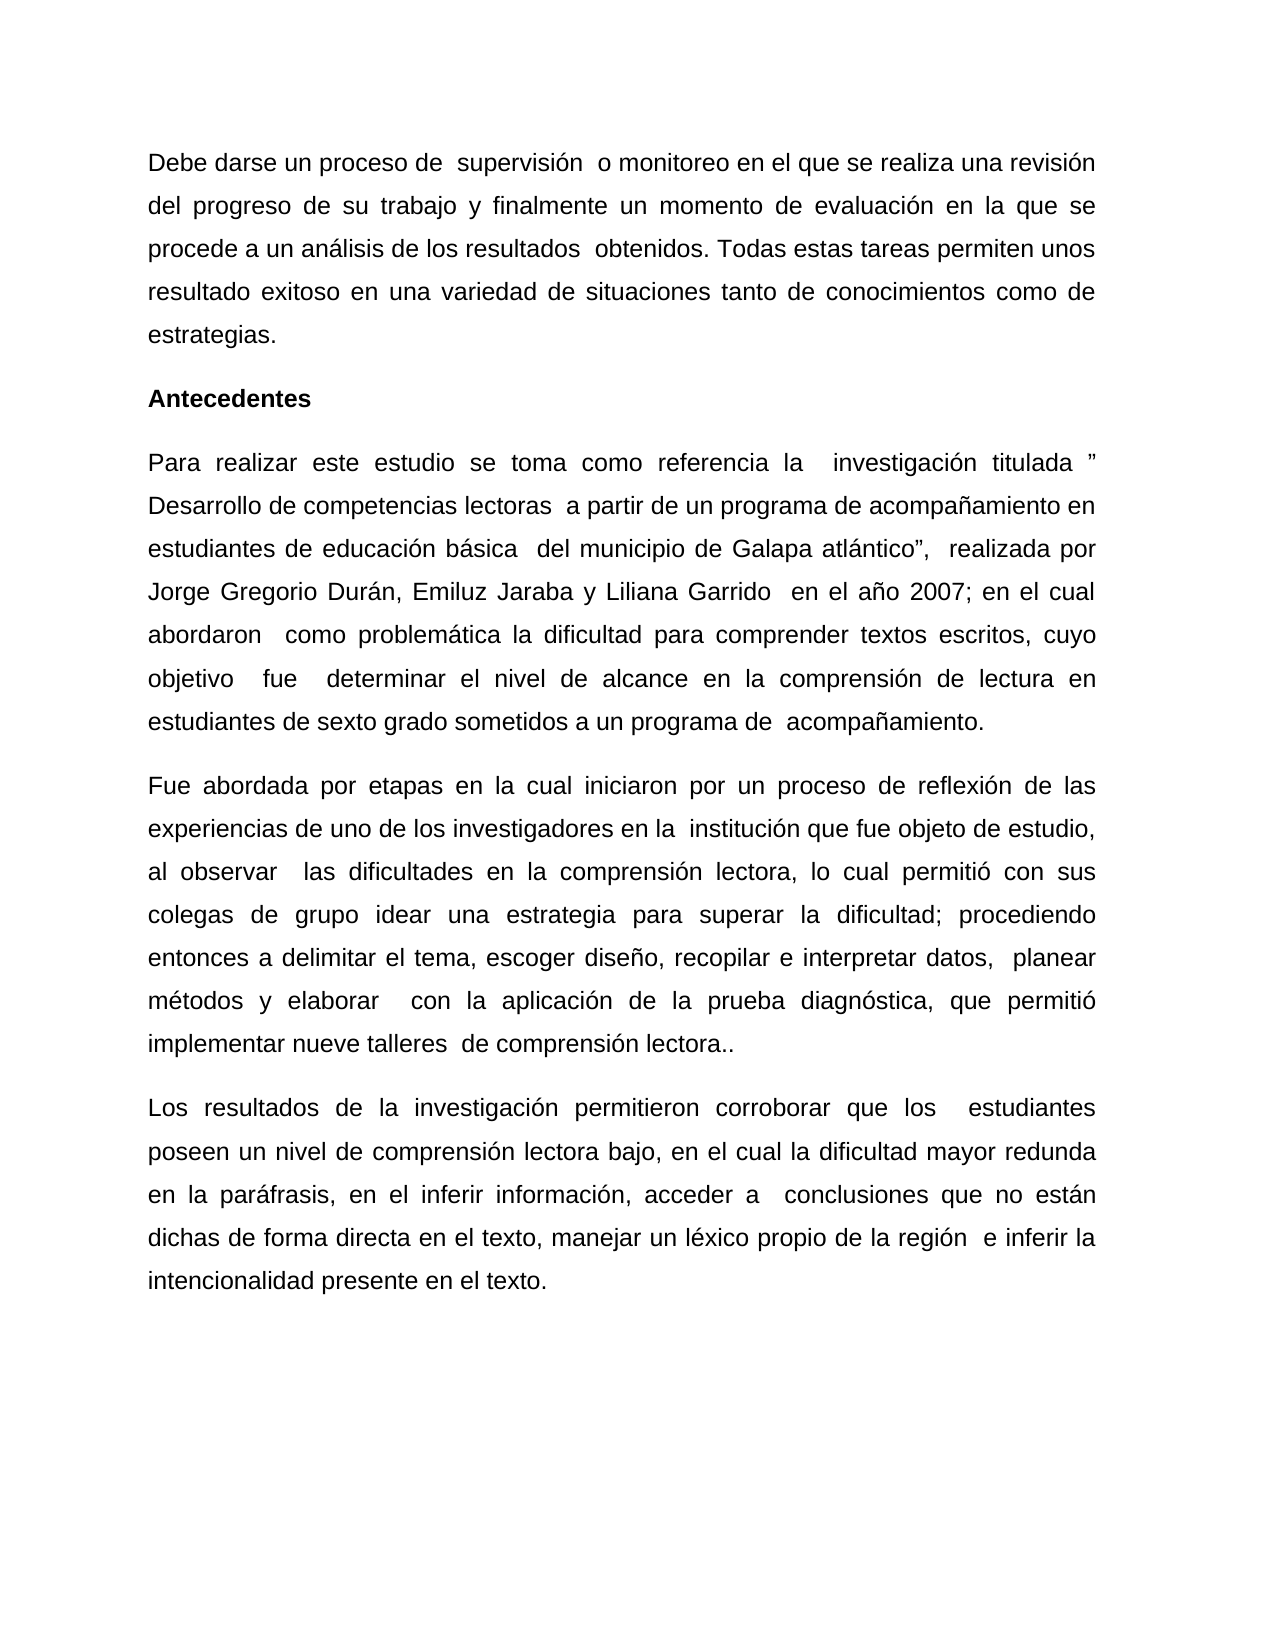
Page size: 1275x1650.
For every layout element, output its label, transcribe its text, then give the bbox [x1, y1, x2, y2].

text Debe darse un proceso de supervisión o monitoreo en el que se realiza una revisión del progreso de su trabajo y finalmente un momento de evaluación en la que se procede a un análisis de los resultados obtenidos. Todas estas tareas permiten unos resultado exitoso en una variedad de situaciones tanto de conocimientos como de estrategias. [148, 148, 1098, 349]
text Para realizar este estudio se toma como referencia la investigación titulada ” Desarrollo de competencias lectoras a partir de un programa de acompañamiento en estudiantes de educación básica del municipio de Galapa atlántico”, realizada por Jorge Gregorio Durán, Emiluz Jaraba y Liliana Garrido en el año 2007; en el cual abordaron como problemática la dificultad para comprender textos escritos, cuyo objetivo fue determinar el nivel de alcance en la comprensión de lectura en estudiantes de sexto grado sometidos a un programa de acompañamiento. [148, 448, 1098, 736]
text Fue abordada por etapas en la cual iniciaron por un proceso de reflexión de las experiencias de uno de los investigadores en la institución que fue objeto de estudio, al observar las dificultades en la comprensión lectora, lo cual permitió con sus colegas de grupo idear una estrategia para superar la dificultad; procediendo entonces a delimitar el tema, escoger diseño, recopilar e interpretar datos, planear métodos y elaborar con la aplicación de la prueba diagnóstica, que permitió implementar nueve talleres de comprensión lectora.. [148, 771, 1098, 1058]
text Los resultados de la investigación permitieron corroborar que los estudiantes poseen un nivel de comprensión lectora bajo, en el cual la dificultad mayor redunda en la paráfrasis, en el inferir información, acceder a conclusiones que no están dichas de forma directa en el texto, manejar un léxico propio de la región e inferir la intencionalidad presente en el texto. [148, 1093, 1098, 1295]
text Antecedentes [148, 384, 1098, 413]
